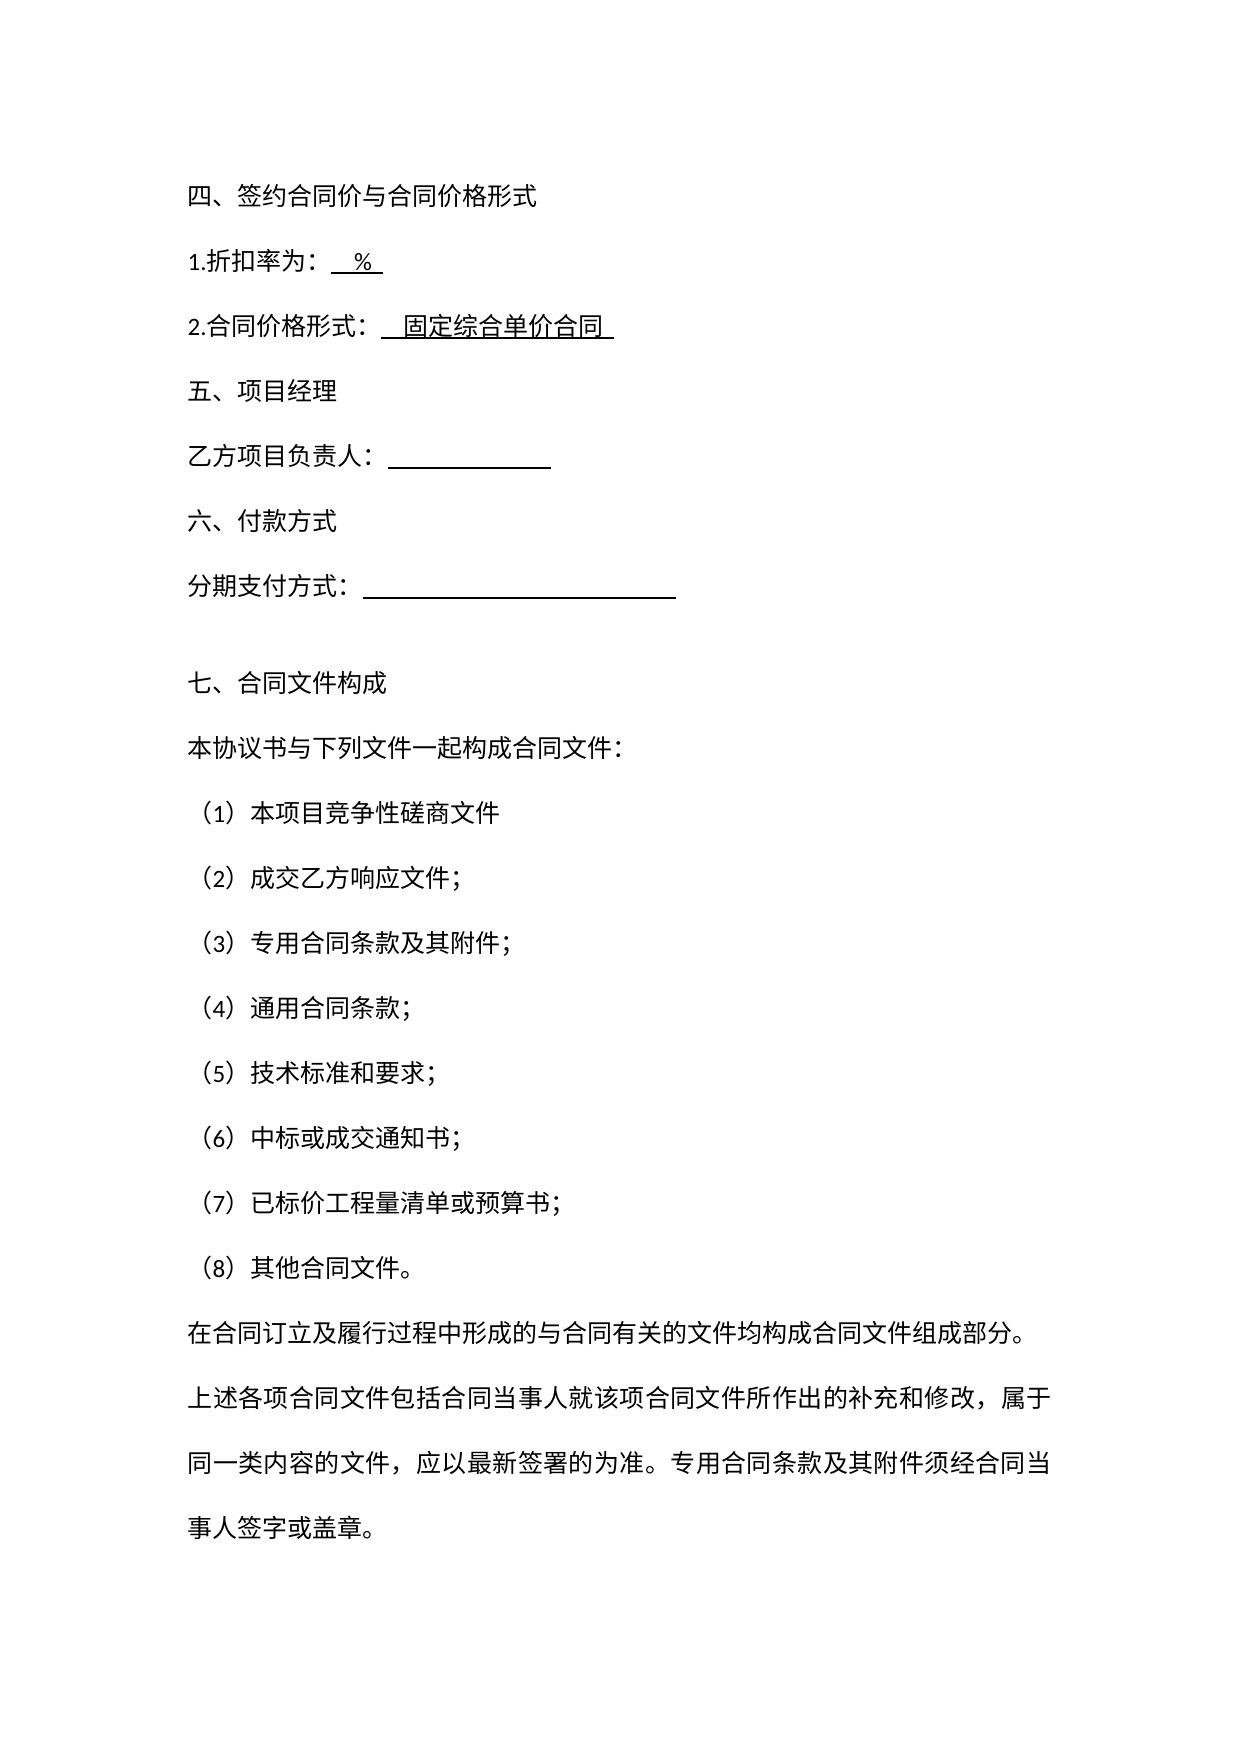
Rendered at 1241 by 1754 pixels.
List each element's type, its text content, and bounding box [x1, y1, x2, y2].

text 1.折扣率为： % [187, 227, 1053, 292]
text （4）通用合同条款； [187, 974, 1053, 1039]
text （2）成交乙方响应文件； [187, 844, 1053, 909]
text （8）其他合同文件。 [187, 1234, 1053, 1299]
text 上述各项合同文件包括合同当事人就该项合同文件所作出的补充和修改，属于同一类内容的文件，应以最新签署的为准。专用合同条款及其附件须经合同当事人签字或盖章。 [187, 1364, 1053, 1559]
text （6）中标或成交通知书； [187, 1104, 1053, 1169]
text 六、付款方式 [187, 487, 1053, 552]
text 七、合同文件构成 [187, 649, 1053, 714]
text （5）技术标准和要求； [187, 1039, 1053, 1104]
text 五、项目经理 [187, 357, 1053, 422]
text 四、签约合同价与合同价格形式 [187, 162, 1053, 227]
text 在合同订立及履行过程中形成的与合同有关的文件均构成合同文件组成部分。 [187, 1299, 1053, 1364]
text （1）本项目竞争性磋商文件 [187, 779, 1053, 844]
text （7）已标价工程量清单或预算书； [187, 1169, 1053, 1234]
text 分期支付方式： [187, 552, 1053, 617]
text 2.合同价格形式： 固定综合单价合同 [187, 292, 1053, 357]
text （3）专用合同条款及其附件； [187, 909, 1053, 974]
text 乙方项目负责人： [187, 422, 1053, 487]
text 本协议书与下列文件一起构成合同文件： [187, 714, 1053, 779]
